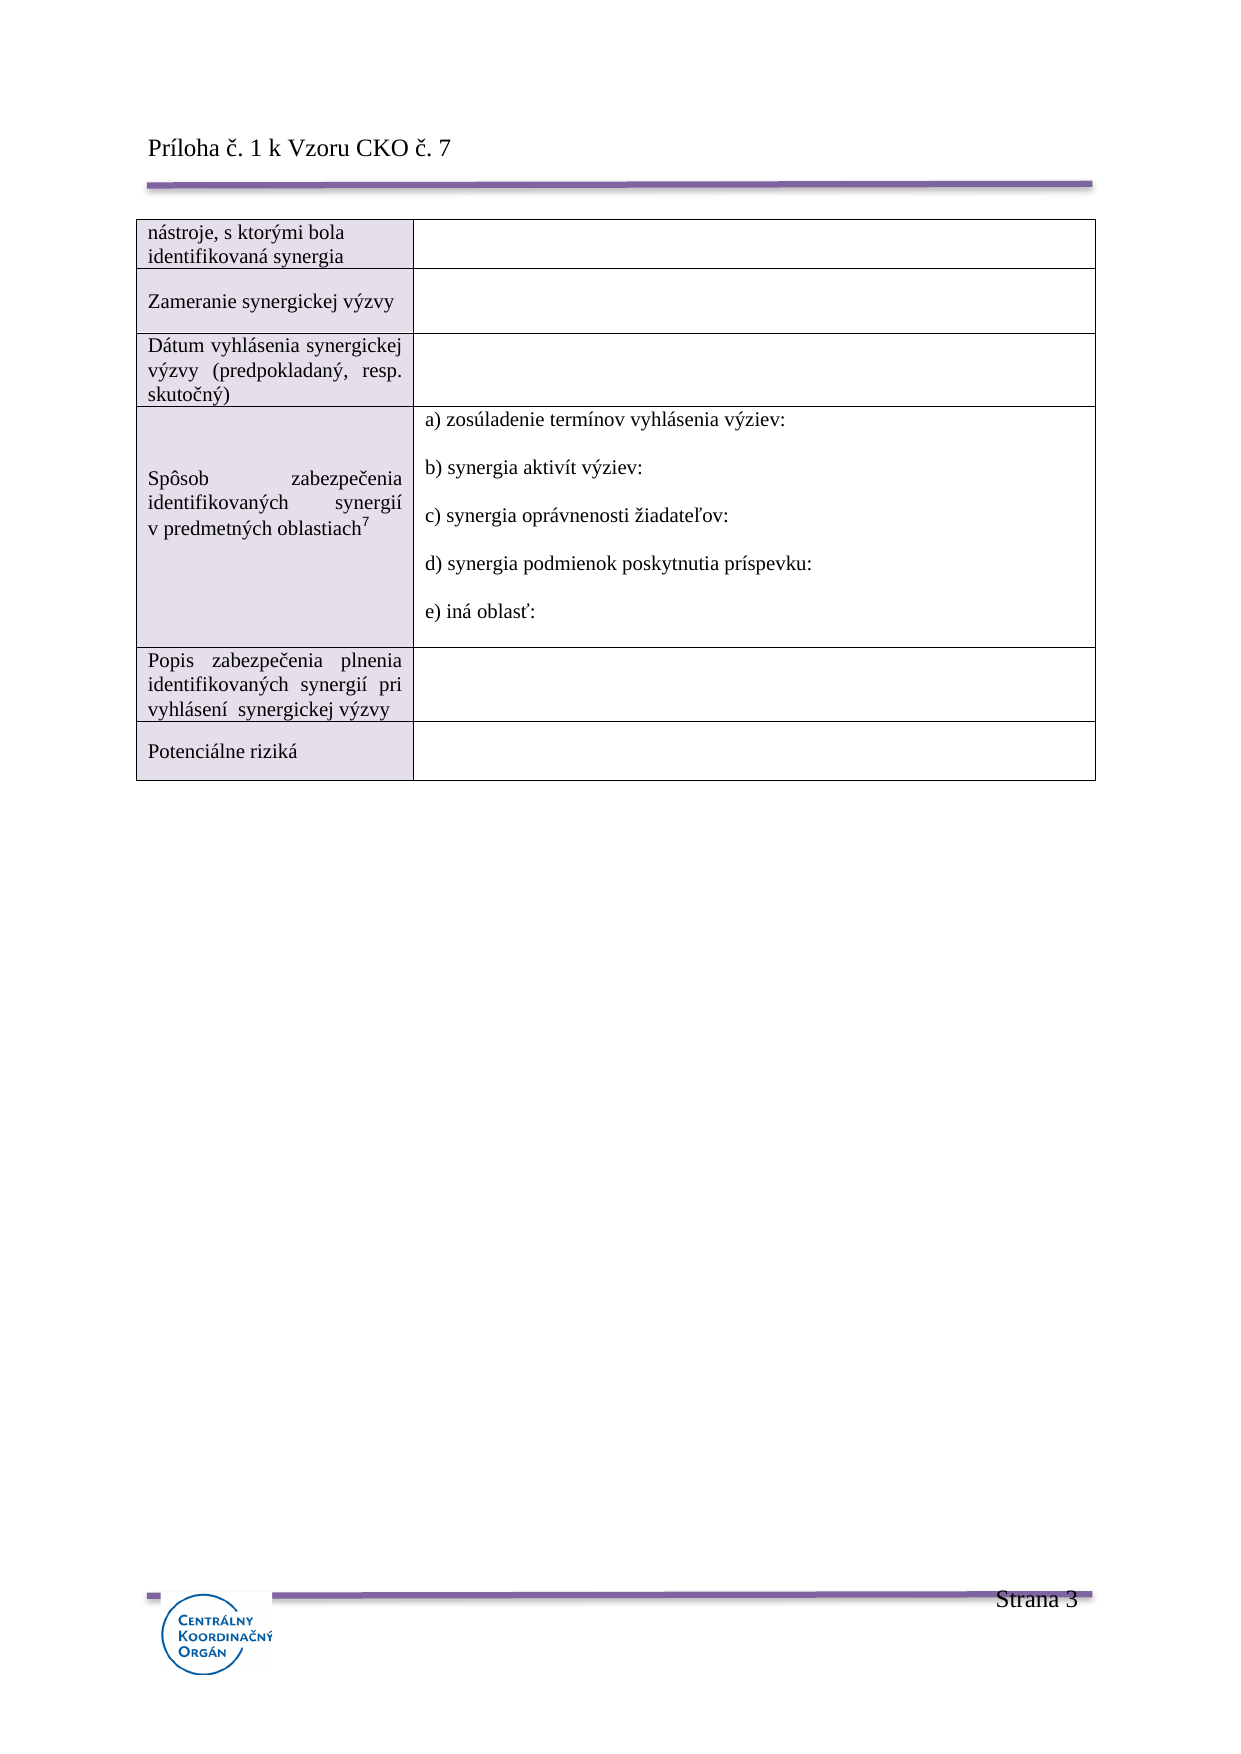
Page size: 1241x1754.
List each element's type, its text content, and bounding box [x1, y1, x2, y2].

table_cell Spôsob zabezpečenia identifikovaných synergií v predmetných oblastiach7 [137, 407, 413, 647]
table_cell Popis zabezpečenia plnenia identifikovaných synergií pri vyhlásení synergickej výzvy [137, 648, 413, 721]
table_cell a) zosúladenie termínov vyhlásenia výziev: b) synergia aktivít výziev: c) synergia oprávnenosti žiadateľov: d) synergia podmienok poskytnutia príspevku: e) iná oblasť: [414, 407, 1095, 647]
table_cell [414, 648, 1095, 721]
table_cell [414, 722, 1095, 780]
table_cell Dátum vyhlásenia synergickej výzvy (predpokladaný, resp. skutočný) [137, 334, 413, 406]
table_cell [414, 269, 1095, 332]
table_cell Potenciálne riziká [137, 722, 413, 780]
table_header [414, 220, 1095, 268]
table_cell [414, 334, 1095, 406]
table_header Iné politiky, stratégie a nástroje, s ktorými bola identifikovaná synergia [137, 220, 413, 268]
table_cell Zameranie synergickej výzvy [137, 269, 413, 332]
picture [159, 1592, 272, 1674]
